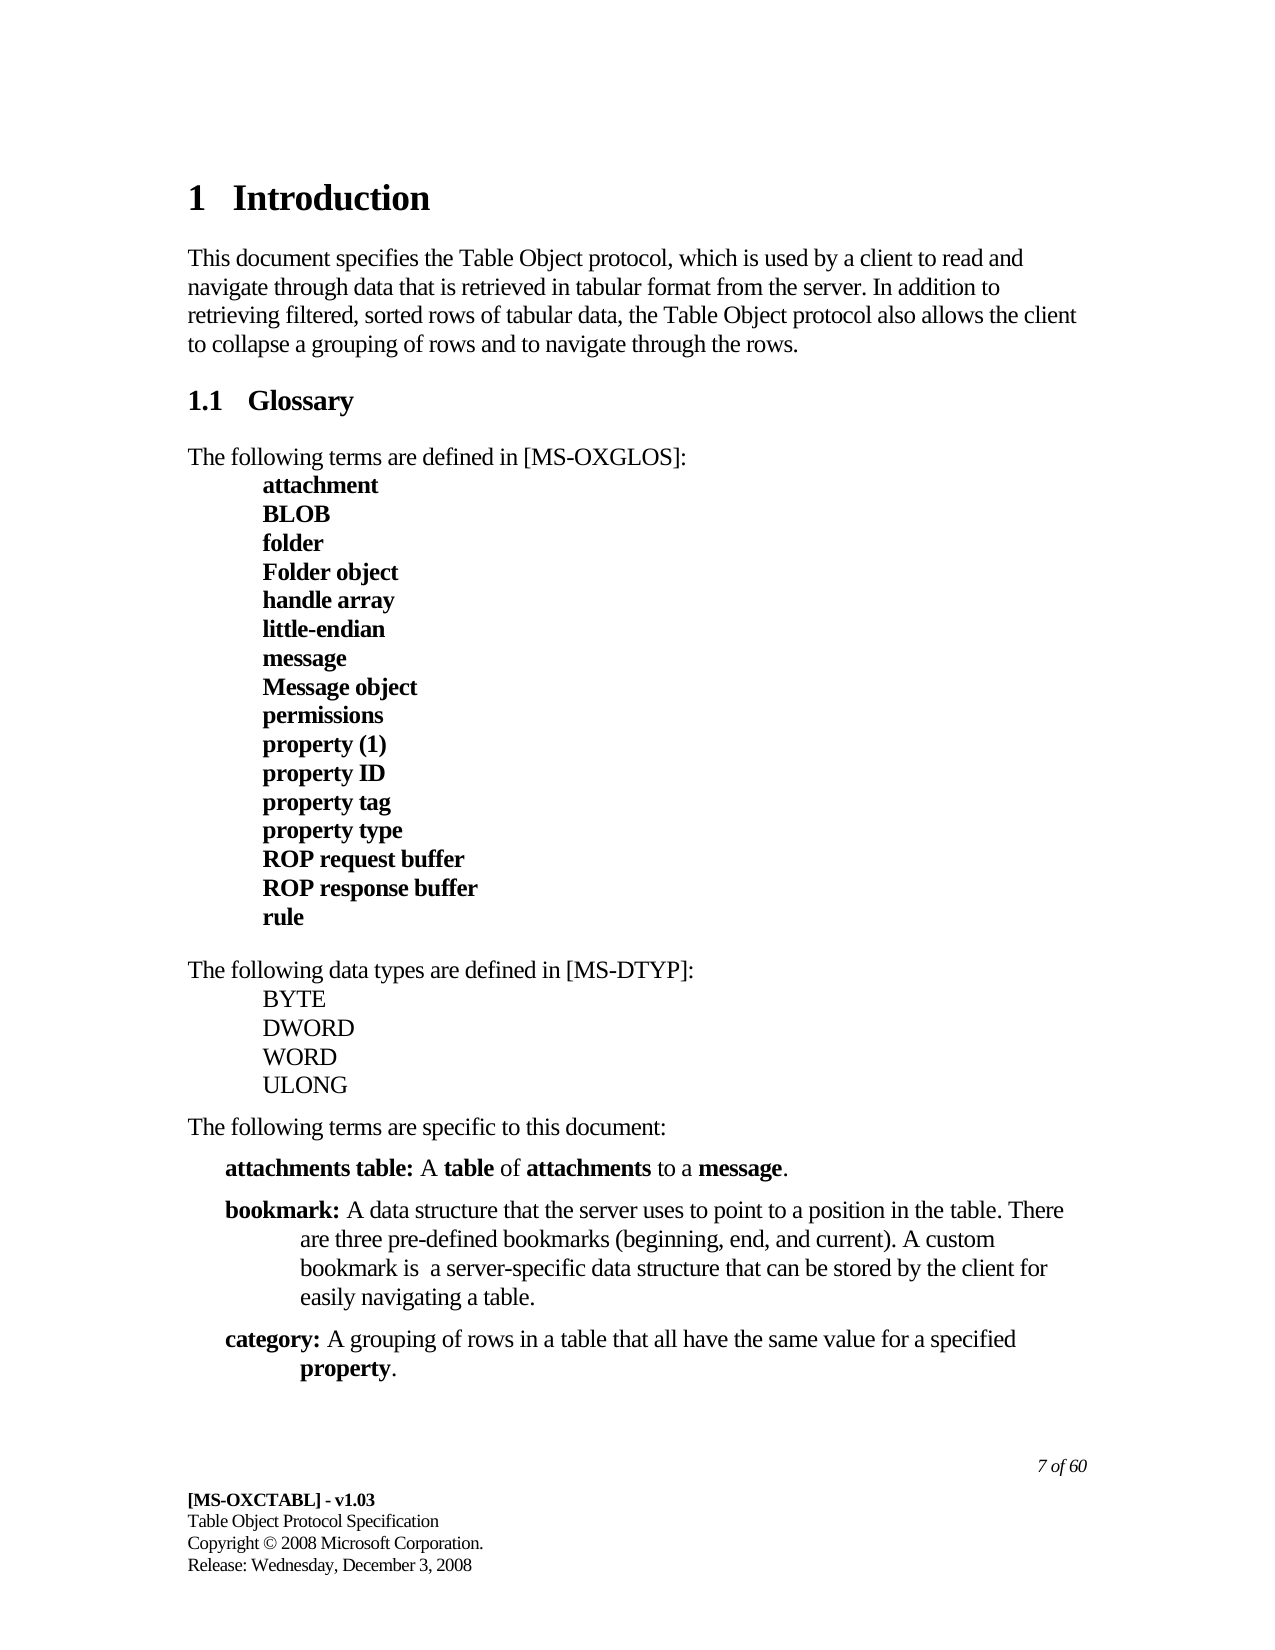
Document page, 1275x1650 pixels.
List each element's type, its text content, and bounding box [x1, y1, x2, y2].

list The following terms are specific to this document: [187, 1112, 1087, 1141]
subtitle Glossary [187, 383, 1087, 417]
subtitle Introduction [187, 175, 1087, 218]
text This document specifies the Table Object protocol, which is used by a client to read and navigate through data that is retrieved in tabular format from the server. In addition to retrieving filtered, sorted rows of tabular data, the Table Object protocol also allows the client to collapse a grouping of rows and to navigate through the rows. [187, 243, 1087, 358]
list category: A grouping of rows in a table that all have the same value for a specified property. [225, 1324, 1087, 1382]
list The following terms are defined in [MS-OXGLOS]: attachment BLOB folder Folder object handle array little-endian message Message object permissions property (1) property ID property tag property type ROP request buffer ROP response buffer rule [187, 442, 1087, 930]
list bookmark: A data structure that the server uses to point to a position in the table. There are three pre-defined bookmarks (beginning, end, and current). A custom bookmark is a server-specific data structure that can be stored by the client for easily navigating a table. [225, 1195, 1087, 1312]
list The following data types are defined in [MS-DTYP]: BYTE DWORD WORD ULONG [187, 955, 1087, 1099]
list attachments table: A table of attachments to a message. [225, 1153, 1087, 1182]
